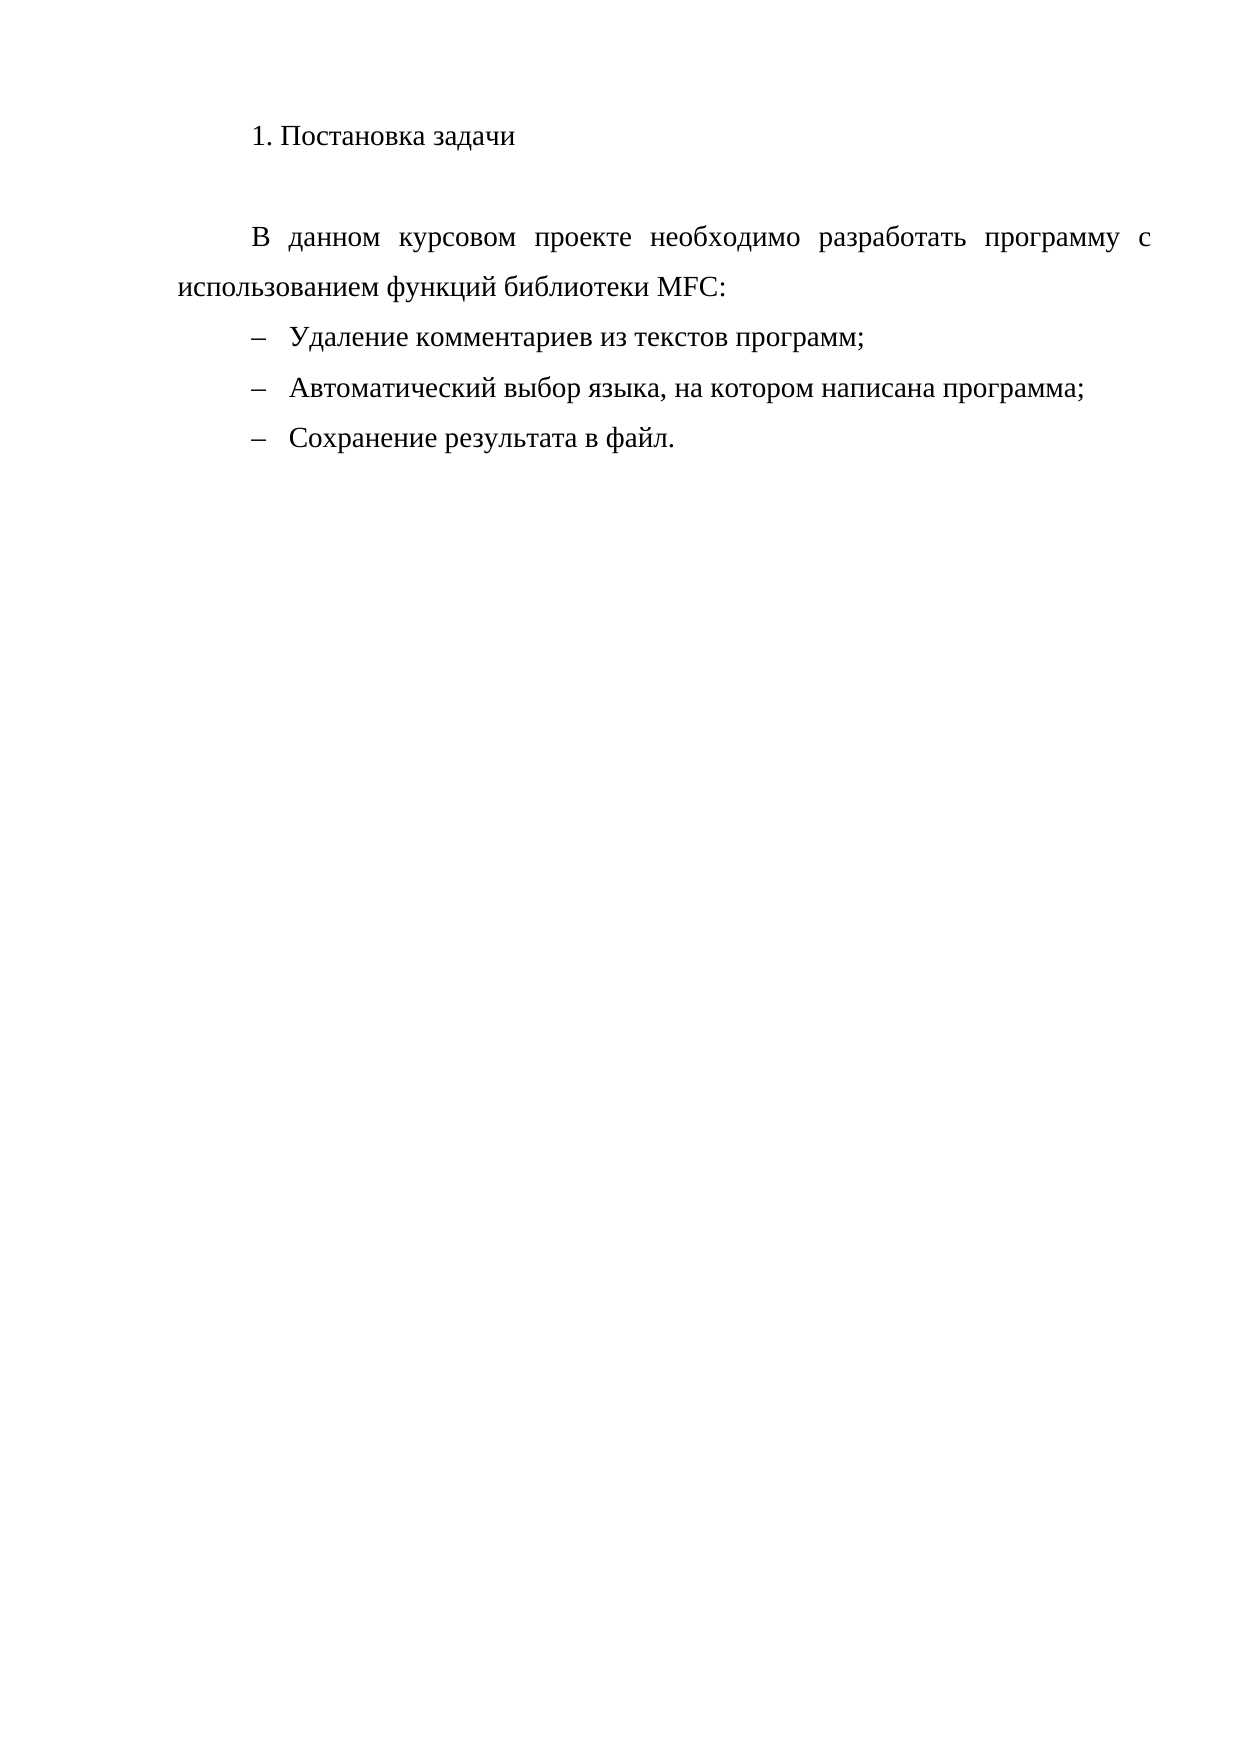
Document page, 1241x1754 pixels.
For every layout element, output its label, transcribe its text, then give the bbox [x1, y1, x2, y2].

list Удаление комментариев из текстов программ; [177, 319, 1152, 353]
list Автоматический выбор языка, на котором написана программа; [177, 370, 1152, 403]
text В данном курсовом проекте необходимо разработать программу с использованием функций библиотеки MFC: [177, 219, 1152, 303]
list Сохранение результата в файл. [177, 420, 1152, 453]
subtitle 1. Постановка задачи [177, 118, 1152, 152]
